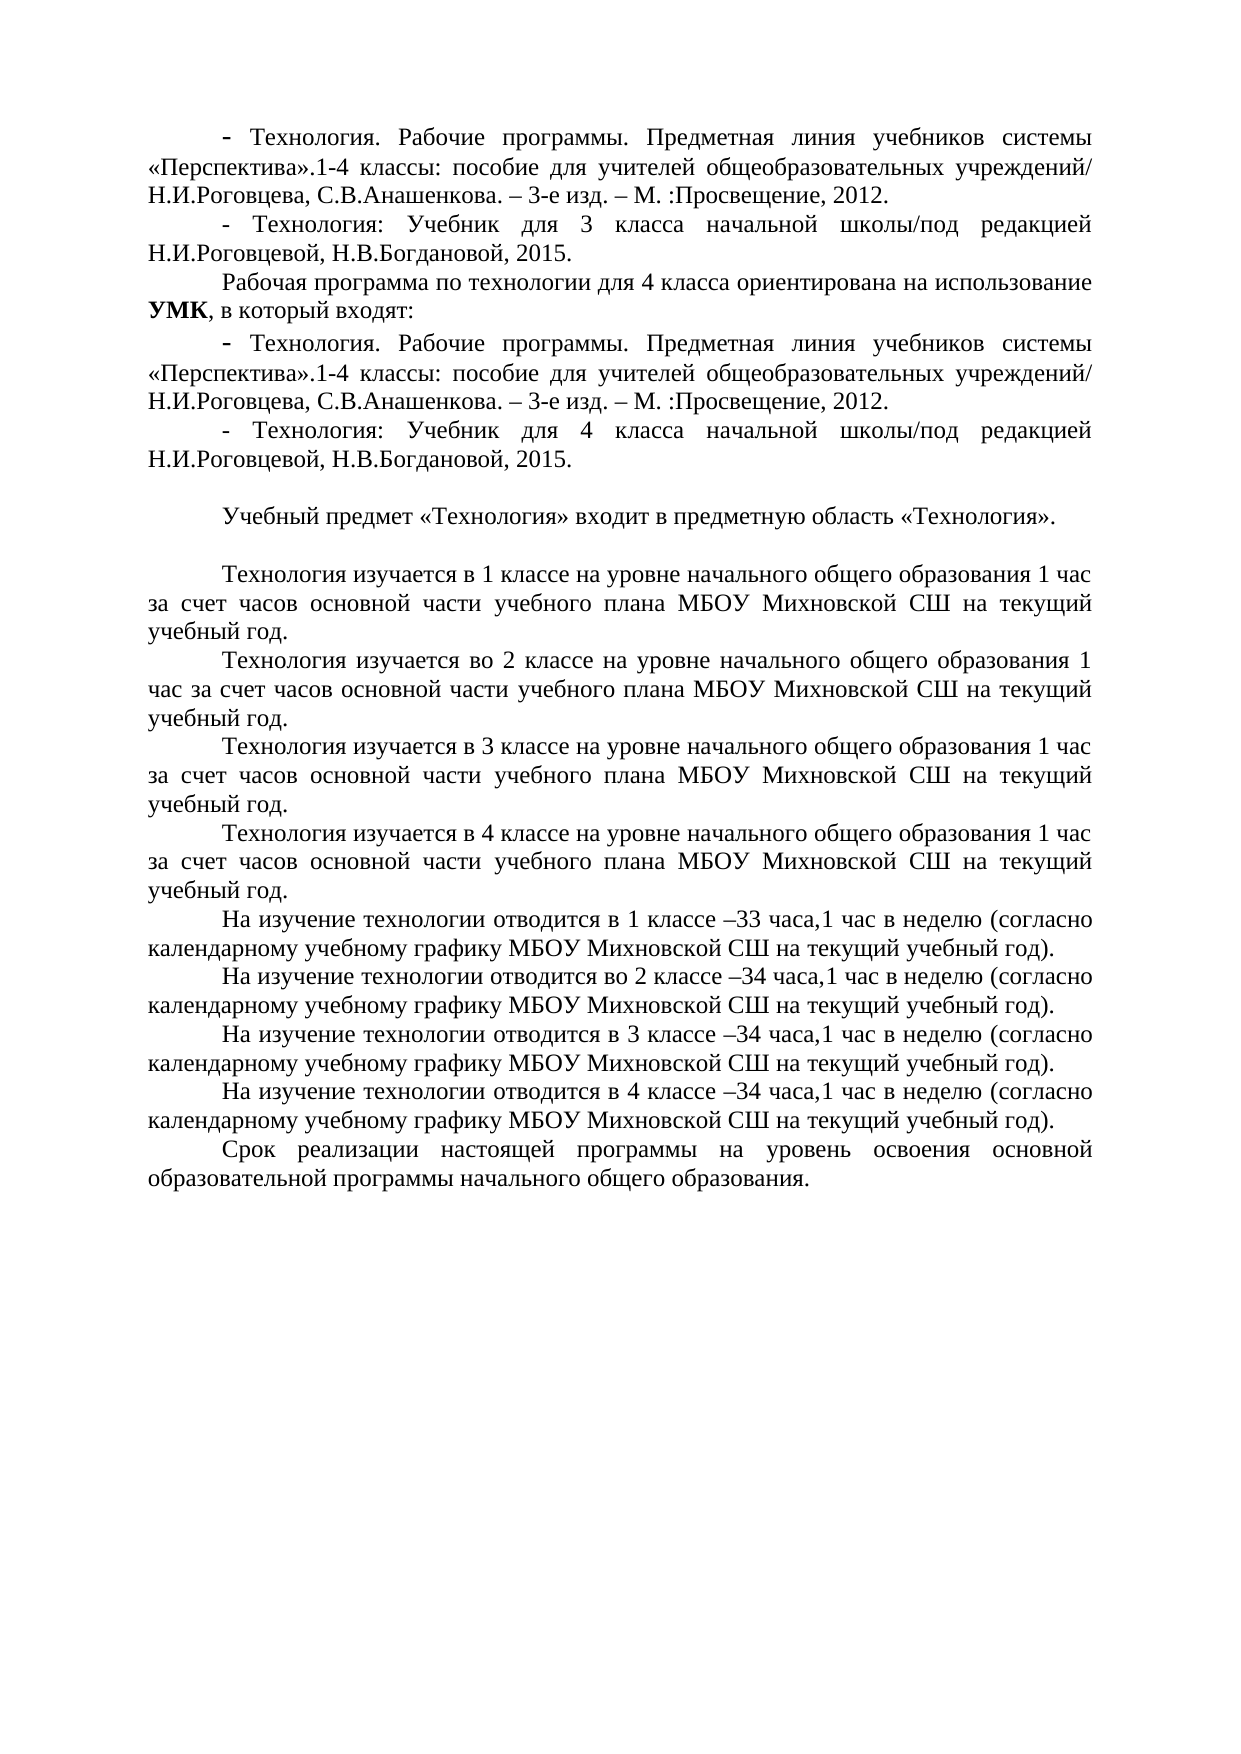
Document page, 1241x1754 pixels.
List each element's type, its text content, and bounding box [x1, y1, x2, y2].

text Технология изучается в 3 классе на уровне начального общего образования 1 час за счет часов основной части учебного плана МБОУ Михновской СШ на текущий учебный год. [148, 731, 1093, 818]
text На изучение технологии отводится во 2 классе –34 часа,1 час в неделю (согласно календарному учебному графику МБОУ Михновской СШ на текущий учебный год). [148, 961, 1093, 1019]
text Технология изучается в 1 классе на уровне начального общего образования 1 час за счет часов основной части учебного плана МБОУ Михновской СШ на текущий учебный год. [148, 559, 1093, 645]
text На изучение технологии отводится в 4 классе –34 часа,1 час в неделю (согласно календарному учебному графику МБОУ Михновской СШ на текущий учебный год). [148, 1076, 1093, 1134]
text Учебный предмет «Технология» входит в предметную область «Технология». [148, 501, 1093, 530]
text Технология изучается в 4 классе на уровне начального общего образования 1 час за счет часов основной части учебного плана МБОУ Михновской СШ на текущий учебный год. [148, 818, 1093, 904]
text Срок реализации настоящей программы на уровень освоения основной образовательной программы начального общего образования. [148, 1134, 1093, 1191]
text - Технология: Учебник для 3 класса начальной школы/под редакцией Н.И.Роговцевой, Н.В.Богдановой, 2015. [148, 209, 1093, 267]
text Технология изучается во 2 классе на уровне начального общего образования 1 час за счет часов основной части учебного плана МБОУ Михновской СШ на текущий учебный год. [148, 645, 1093, 731]
text На изучение технологии отводится в 3 классе –34 часа,1 час в неделю (согласно календарному учебному графику МБОУ Михновской СШ на текущий учебный год). [148, 1019, 1093, 1076]
text На изучение технологии отводится в 1 классе –33 часа,1 час в неделю (согласно календарному учебному графику МБОУ Михновской СШ на текущий учебный год). [148, 904, 1093, 961]
text Рабочая программа по технологии для 4 класса ориентирована на использование УМК, в который входят: [148, 267, 1093, 324]
text - Технология: Учебник для 4 класса начальной школы/под редакцией Н.И.Роговцевой, Н.В.Богдановой, 2015. [148, 415, 1093, 473]
